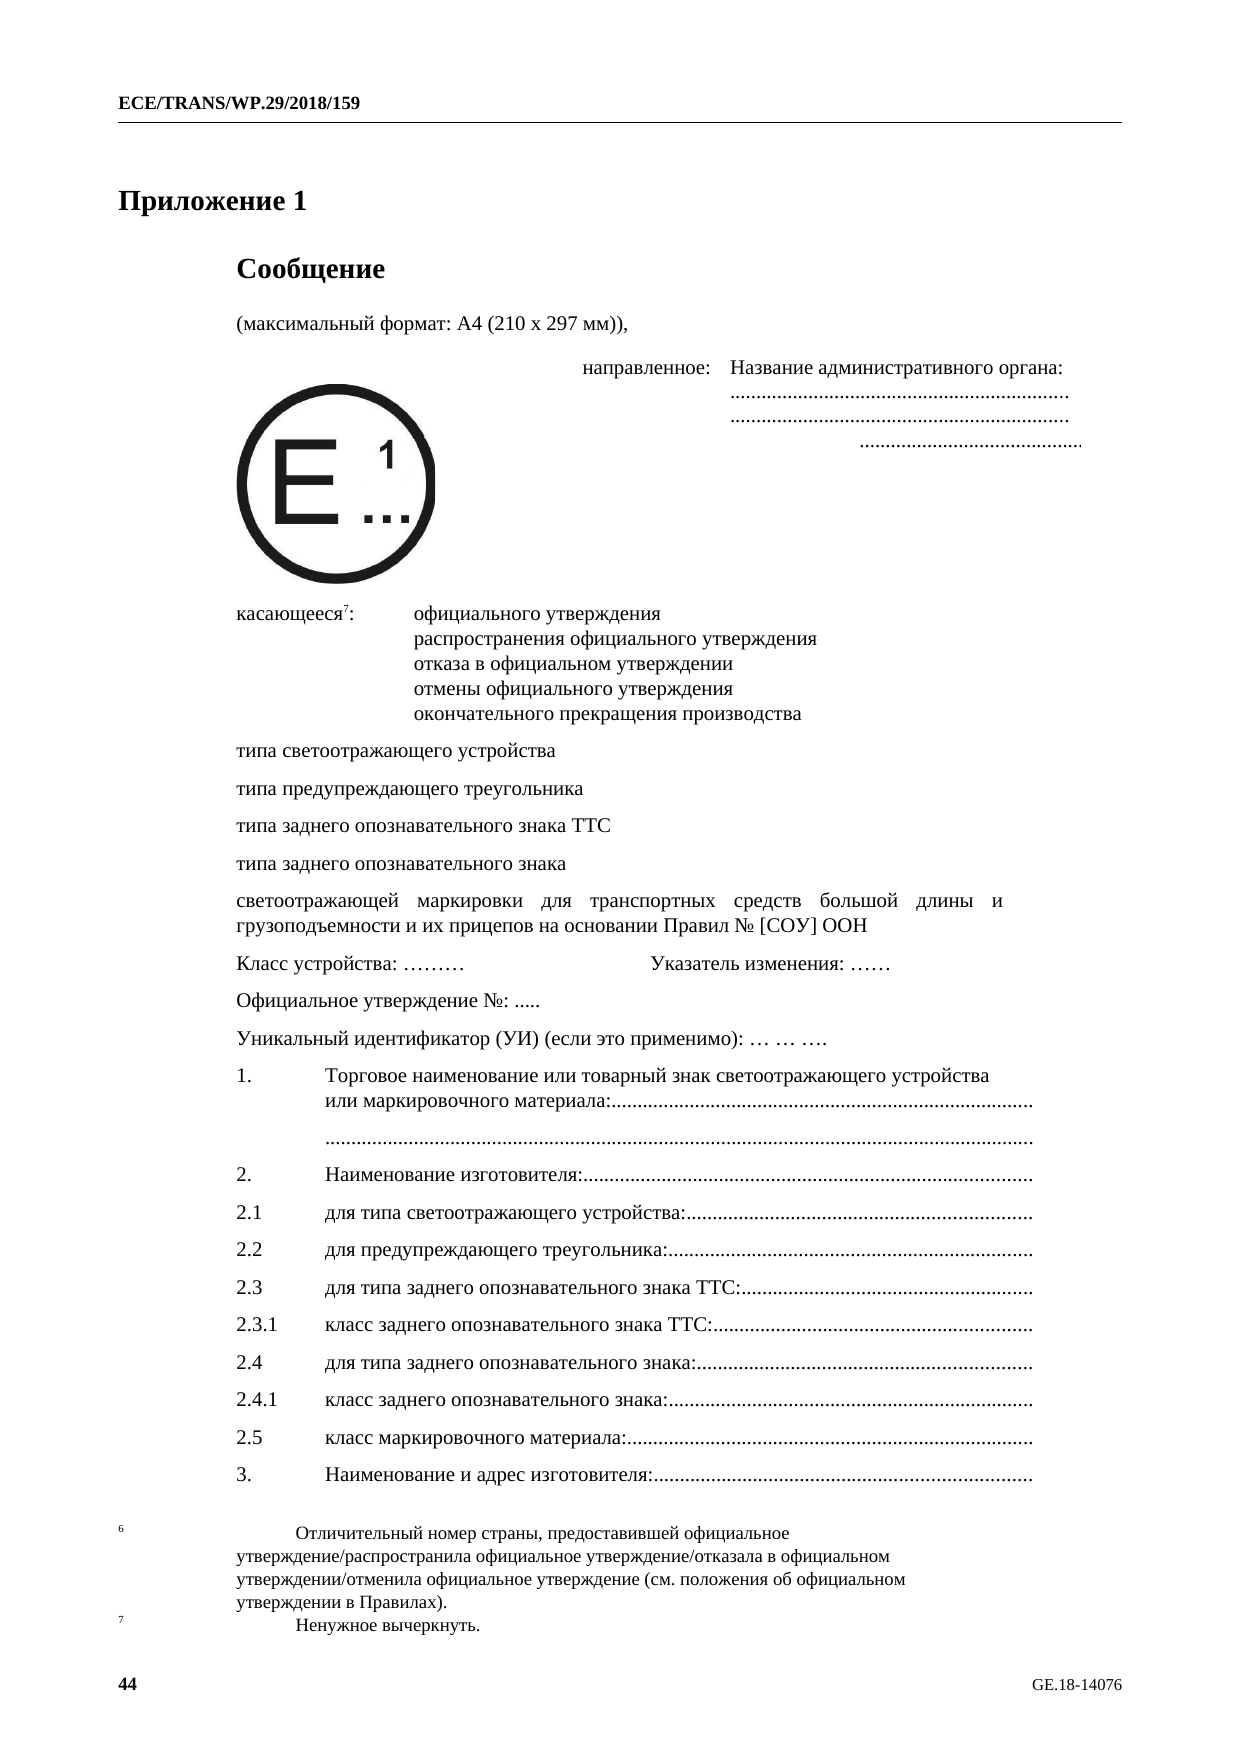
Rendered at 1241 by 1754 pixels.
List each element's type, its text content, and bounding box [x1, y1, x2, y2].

text Приложение 1 [118, 185, 1004, 216]
text 2.3 для типа заднего опознавательного знака TTC: [118, 1274, 1004, 1299]
text типа предупреждающего треугольника [236, 775, 1004, 800]
text типа светоотражающего устройства [236, 737, 1004, 762]
text 2.4 для типа заднего опознавательного знака: [118, 1349, 1004, 1374]
text распространения официального утверждения [236, 625, 1004, 650]
text отмены официального утверждения [236, 675, 1004, 700]
picture [236, 384, 436, 584]
text Официальное утверждение №: ..... [236, 987, 1004, 1012]
text (максимальный формат: A4 (210 x 297 мм)), [236, 310, 1004, 335]
text светоотражающей маркировки для транспортных средств большой длины и грузоподъемности и их прицепов на основании Правил № [СОУ] ООН [236, 887, 1004, 937]
text 2.2 для предупреждающего треугольника: [118, 1236, 1004, 1261]
text 2.5 класс маркировочного материала: [118, 1424, 1004, 1449]
text 2.1 для типа светоотражающего устройства: [118, 1199, 1004, 1224]
text 1. Торговое наименование или товарный знак светоотражающего устройства или маркировочного материала: [118, 1062, 1004, 1112]
text 2.3.1 класс заднего опознавательного знака TTC: [118, 1311, 1004, 1336]
text Уникальный идентификатор (УИ) (если это применимо): … … …. [236, 1025, 1004, 1050]
text касающееся: официального утверждения [236, 600, 1004, 625]
text окончательного прекращения производства [236, 700, 1004, 725]
text Сообщение [118, 254, 1004, 285]
text 3. Наименование и адрес изготовителя: [118, 1461, 1004, 1486]
text отказа в официальном утверждении [236, 650, 1004, 675]
text Класс устройства: ……… Указатель изменения: …… [236, 950, 1004, 975]
text 2. Наименование изготовителя: [118, 1161, 1004, 1186]
text типа заднего опознавательного знака TTC [236, 812, 1004, 837]
text 2.4.1 класс заднего опознавательного знака: [118, 1386, 1004, 1411]
text типа заднего опознавательного знака [236, 850, 1004, 875]
